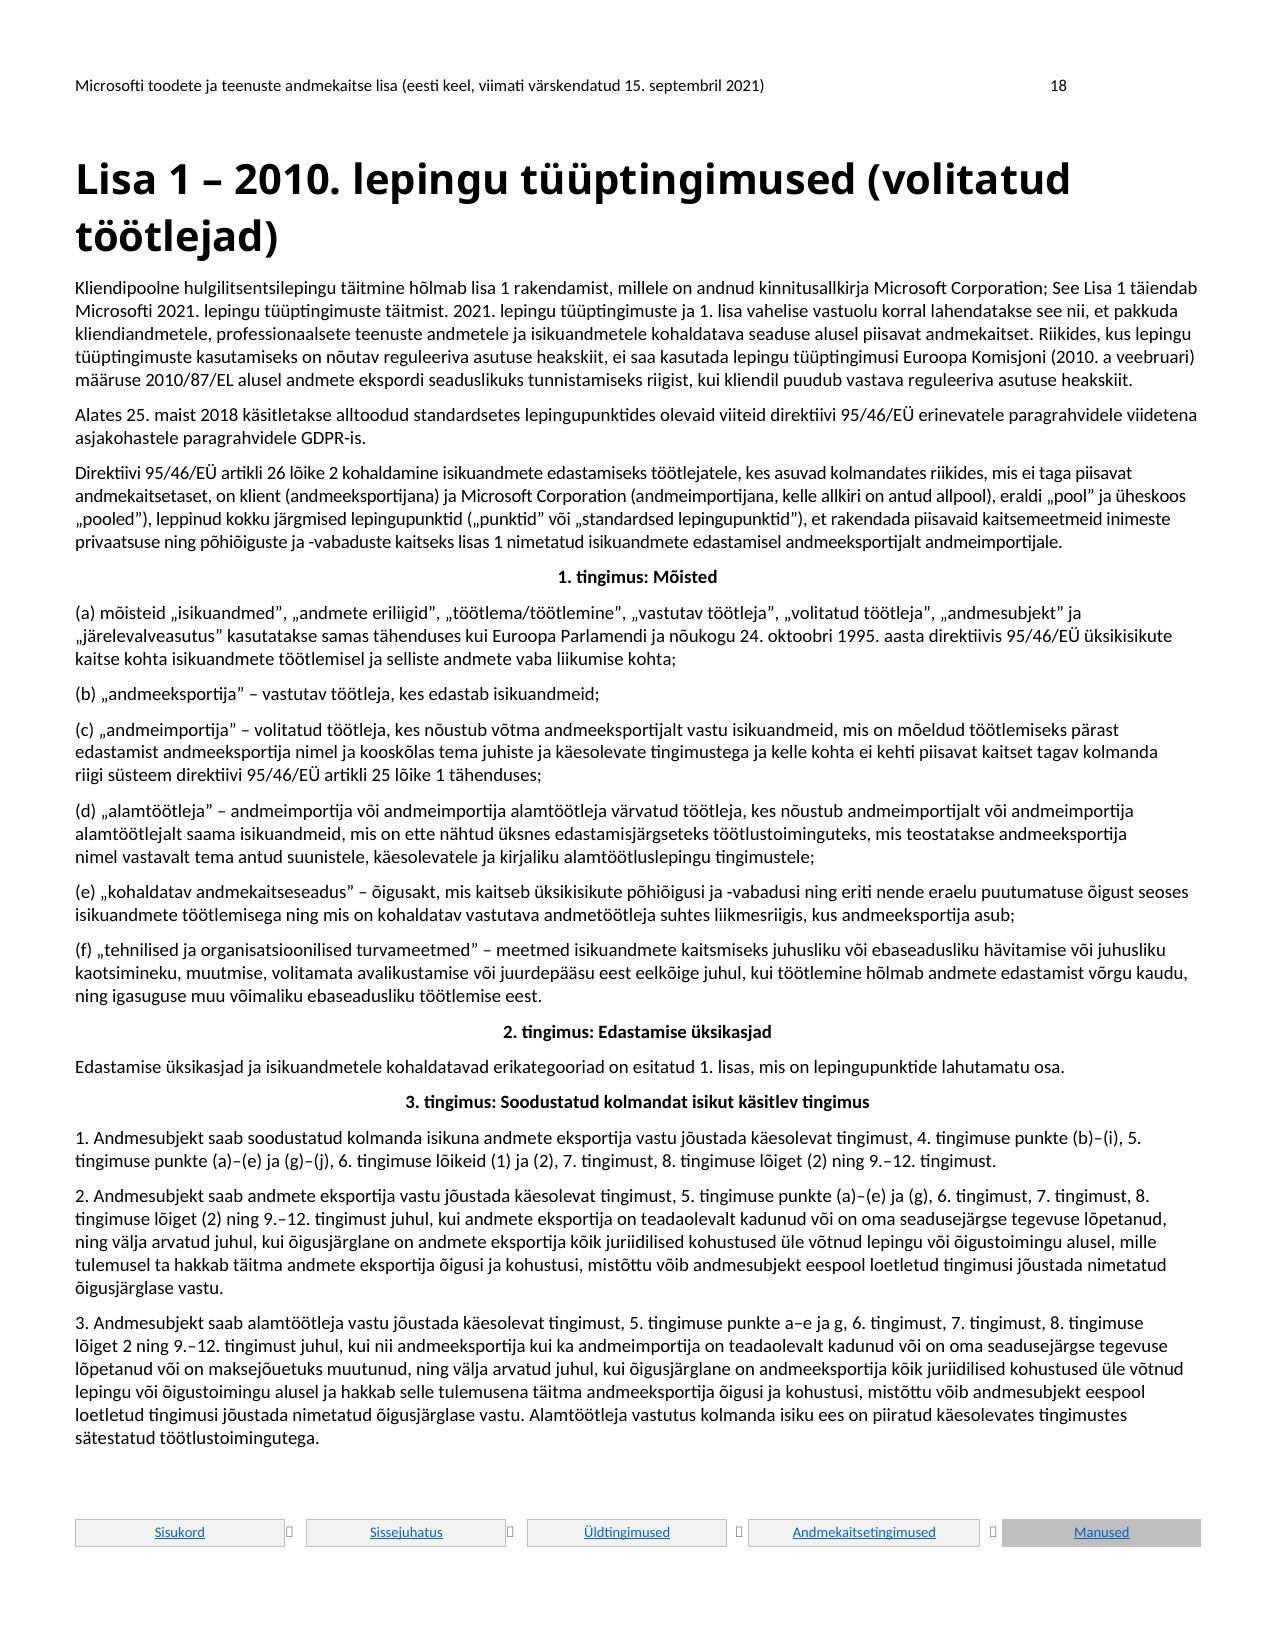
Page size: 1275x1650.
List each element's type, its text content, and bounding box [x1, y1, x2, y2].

list (a) mõisteid „isikuandmed”, „andmete eriliigid”, „töötlema/töötlemine”, „vastutav töötleja”, „volitatud töötleja”, „andmesubjekt” ja „järelevalveasutus” kasutatakse samas tähenduses kui Euroopa Parlamendi ja nõukogu 24. oktoobri 1995. aasta direktiivis 95/46/EÜ üksikisikute kaitse kohta isikuandmete töötlemisel ja selliste andmete vaba liikumise kohta; [75, 601, 1200, 670]
list (b) „andmeeksportija” – vastutav töötleja, kes edastab isikuandmeid; [75, 682, 1200, 705]
list 1. Andmesubjekt saab soodustatud kolmanda isikuna andmete eksportija vastu jõustada käesolevat tingimust, 4. tingimuse punkte (b)–(i), 5. tingimuse punkte (a)–(e) ja (g)–(j), 6. tingimuse lõikeid (1) ja (2), 7. tingimust, 8. tingimuse lõiget (2) ning 9.–12. tingimust. [75, 1126, 1200, 1172]
list (c) „andmeimportija” – volitatud töötleja, kes nõustub võtma andmeeksportijalt vastu isikuandmeid, mis on mõeldud töötlemiseks pärast edastamist andmeeksportija nimel ja kooskõlas tema juhiste ja käesolevate tingimustega ja kelle kohta ei kehti piisavat kaitset tagav kolmanda riigi süsteem direktiivi 95/46/EÜ artikli 25 lõike 1 tähenduses; [75, 718, 1200, 786]
list (f) „tehnilised ja organisatsioonilised turvameetmed” – meetmed isikuandmete kaitsmiseks juhusliku või ebaseadusliku hävitamise või juhusliku kaotsimineku, muutmise, volitamata avalikustamise või juurdepääsu eest eelkõige juhul, kui töötlemine hõlmab andmete edastamist võrgu kaudu, ning igasuguse muu võimaliku ebaseadusliku töötlemise eest. [75, 938, 1200, 1007]
list 3. tingimus: Soodustatud kolmandat isikut käsitlev tingimus [75, 1091, 1200, 1113]
list 3. Andmesubjekt saab alamtöötleja vastu jõustada käesolevat tingimust, 5. tingimuse punkte a–e ja g, 6. tingimust, 7. tingimust, 8. tingimuse lõiget 2 ning 9.–12. tingimust juhul, kui nii andmeeksportija kui ka andmeimportija on teadaolevalt kadunud või on oma seadusejärgse tegevuse lõpetanud või on maksejõuetuks muutunud, ning välja arvatud juhul, kui õigusjärglane on andmeeksportija kõik juriidilised kohustused üle võtnud lepingu või õigustoimingu alusel ja hakkab selle tulemusena täitma andmeeksportija õigusi ja kohustusi, mistõttu võib andmesubjekt eespool loetletud tingimusi jõustada nimetatud õigusjärglase vastu. Alamtöötleja vastutus kolmanda isiku ees on piiratud käesolevates tingimustes sätestatud töötlustoimingutega. [75, 1311, 1200, 1449]
list 2. tingimus: Edastamise üksikasjad [75, 1020, 1200, 1043]
list Kliendipoolne hulgilitsentsilepingu täitmine hõlmab lisa 1 rakendamist, millele on andnud kinnitusallkirja Microsoft Corporation; See Lisa 1 täiendab Microsofti 2021. lepingu tüüptingimuste täitmist. 2021. lepingu tüüptingimuste ja 1. lisa vahelise vastuolu korral lahendatakse see nii, et pakkuda kliendiandmetele, professionaalsete teenuste andmetele ja isikuandmetele kohaldatava seaduse alusel piisavat andmekaitset. Riikides, kus lepingu tüüptingimuste kasutamiseks on nõutav reguleeriva asutuse heakskiit, ei saa kasutada lepingu tüüptingimusi Euroopa Komisjoni (2010. a veebruari) määruse 2010/87/EL alusel andmete ekspordi seaduslikuks tunnistamiseks riigist, kui kliendil puudub vastava reguleeriva asutuse heakskiit. [75, 276, 1200, 391]
subtitle Lisa 1 – 2010. lepingu tüüptingimused (volitatud töötlejad) [75, 150, 1200, 263]
list (d) „alamtöötleja” – andmeimportija või andmeimportija alamtöötleja värvatud töötleja, kes nõustub andmeimportijalt või andmeimportija alamtöötlejalt saama isikuandmeid, mis on ette nähtud üksnes edastamisjärgseteks töötlustoiminguteks, mis teostatakse andmeeksportija nimel vastavalt tema antud suunistele, käesolevatele ja kirjaliku alamtöötluslepingu tingimustele; [75, 799, 1200, 868]
list (e) „kohaldatav andmekaitseseadus” – õigusakt, mis kaitseb üksikisikute põhiõigusi ja -vabadusi ning eriti nende eraelu puutumatuse õigust seoses isikuandmete töötlemisega ning mis on kohaldatav vastutava andmetöötleja suhtes liikmesriigis, kus andmeeksportija asub; [75, 880, 1200, 926]
list 1. tingimus: Mõisted [75, 566, 1200, 588]
list Direktiivi 95/46/EÜ artikli 26 lõike 2 kohaldamine isikuandmete edastamiseks töötlejatele, kes asuvad kolmandates riikides, mis ei taga piisavat andmekaitsetaset, on klient (andmeeksportijana) ja Microsoft Corporation (andmeimportijana, kelle allkiri on antud allpool), eraldi „pool” ja üheskoos „pooled”), leppinud kokku järgmised lepingupunktid („punktid” või „standardsed lepingupunktid”), et rakendada piisavaid kaitsemeetmeid inimeste privaatsuse ning põhiõiguste ja -vabaduste kaitseks lisas 1 nimetatud isikuandmete edastamisel andmeeksportijalt andmeimportijale. [75, 461, 1200, 553]
list 2. Andmesubjekt saab andmete eksportija vastu jõustada käesolevat tingimust, 5. tingimuse punkte (a)–(e) ja (g), 6. tingimust, 7. tingimust, 8. tingimuse lõiget (2) ning 9.–12. tingimust juhul, kui andmete eksportija on teadaolevalt kadunud või on oma seadusejärgse tegevuse lõpetanud, ning välja arvatud juhul, kui õigusjärglane on andmete eksportija kõik juriidilised kohustused üle võtnud lepingu või õigustoimingu alusel, mille tulemusel ta hakkab täitma andmete eksportija õigusi ja kohustusi, mistõttu võib andmesubjekt eespool loetletud tingimusi jõustada nimetatud õigusjärglase vastu. [75, 1184, 1200, 1299]
list Alates 25. maist 2018 käsitletakse alltoodud standardsetes lepingupunktides olevaid viiteid direktiivi 95/46/EÜ erinevatele paragrahvidele viidetena asjakohastele paragrahvidele GDPR-is. [75, 403, 1200, 449]
list Edastamise üksikasjad ja isikuandmetele kohaldatavad erikategooriad on esitatud 1. lisas, mis on lepingupunktide lahutamatu osa. [75, 1055, 1200, 1078]
